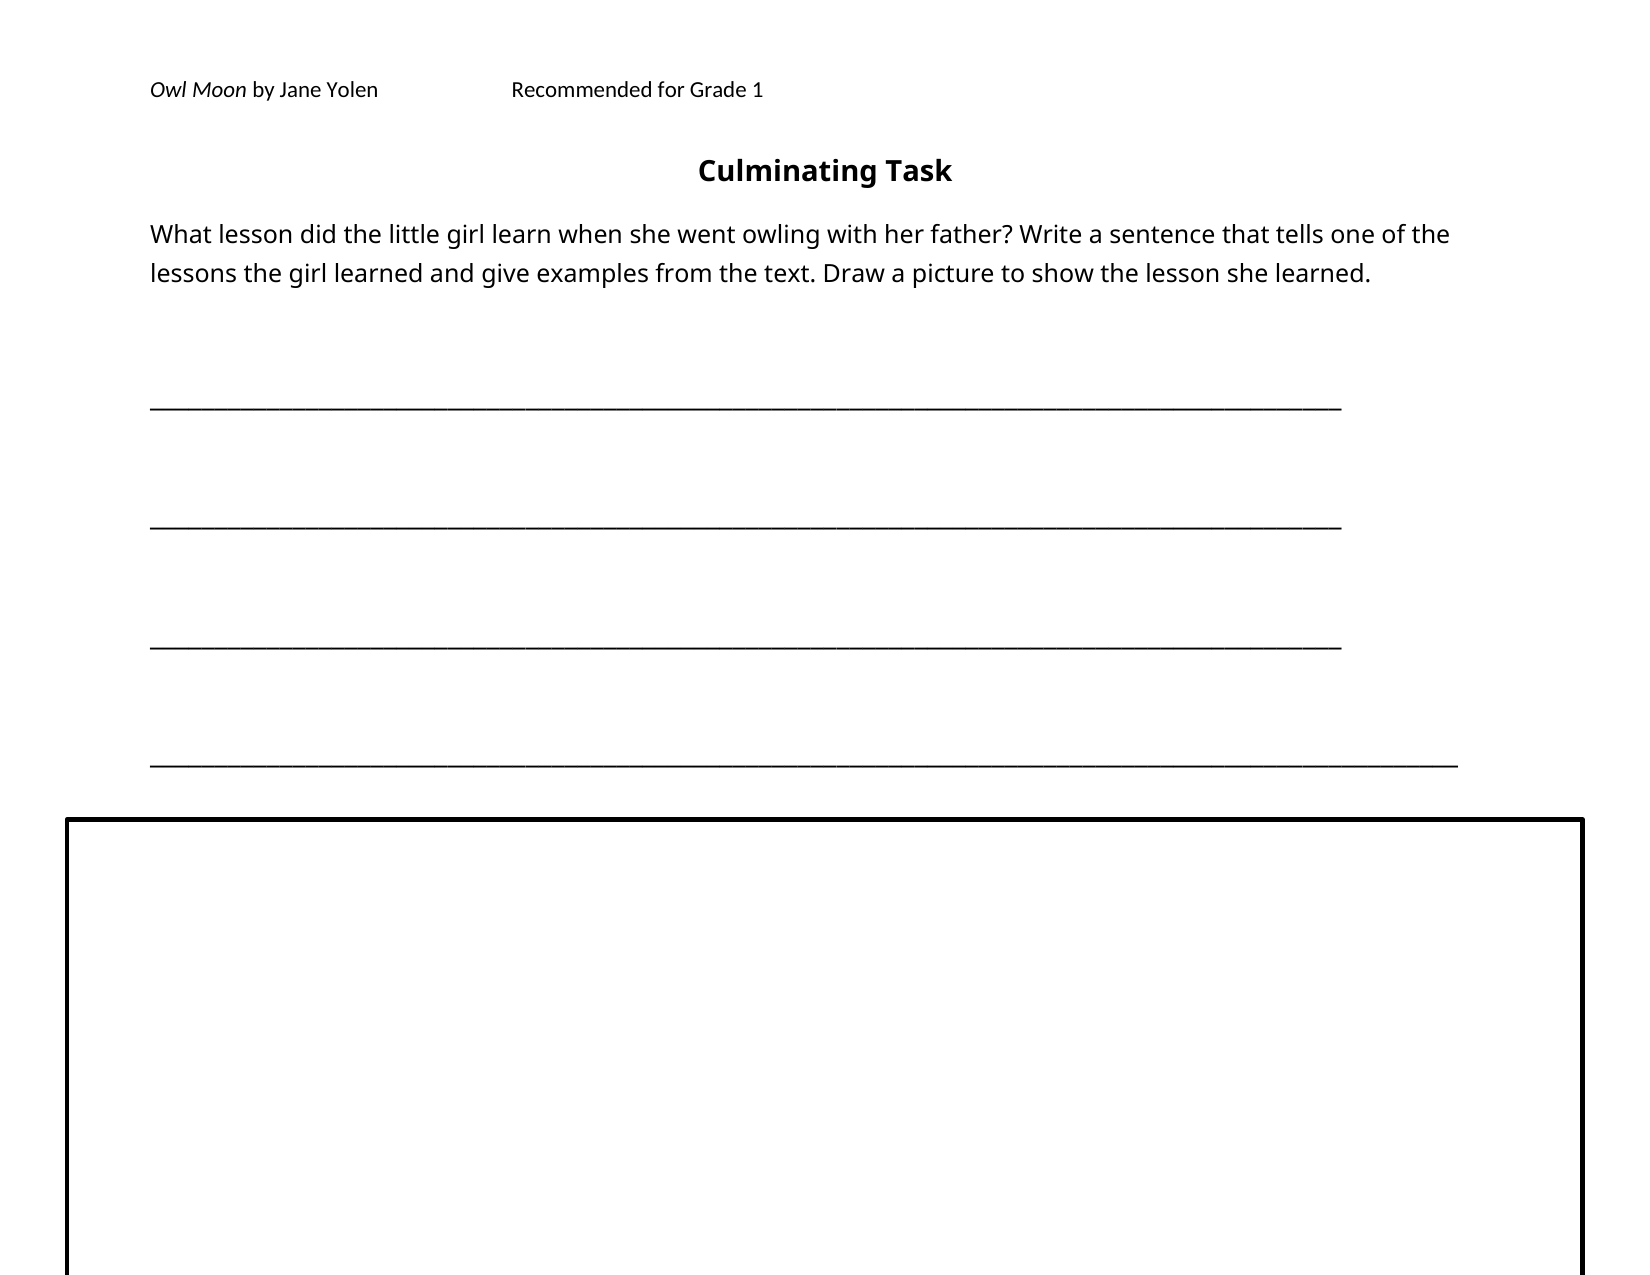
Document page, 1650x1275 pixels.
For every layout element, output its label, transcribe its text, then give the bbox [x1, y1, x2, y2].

text ____________________________________________________________________________________________ [150, 495, 1500, 534]
text _____________________________________________________________________________________________________ [150, 733, 1500, 772]
text Culminating Task [150, 150, 1500, 190]
text ____________________________________________________________________________________________ [150, 376, 1500, 415]
text What lesson did the little girl learn when she went owling with her father? Write a sentence that tells one of the lessons the girl learned and give examples from the text. Draw a picture to show the lesson she learned. [150, 216, 1500, 290]
text ____________________________________________________________________________________________ [150, 614, 1500, 653]
